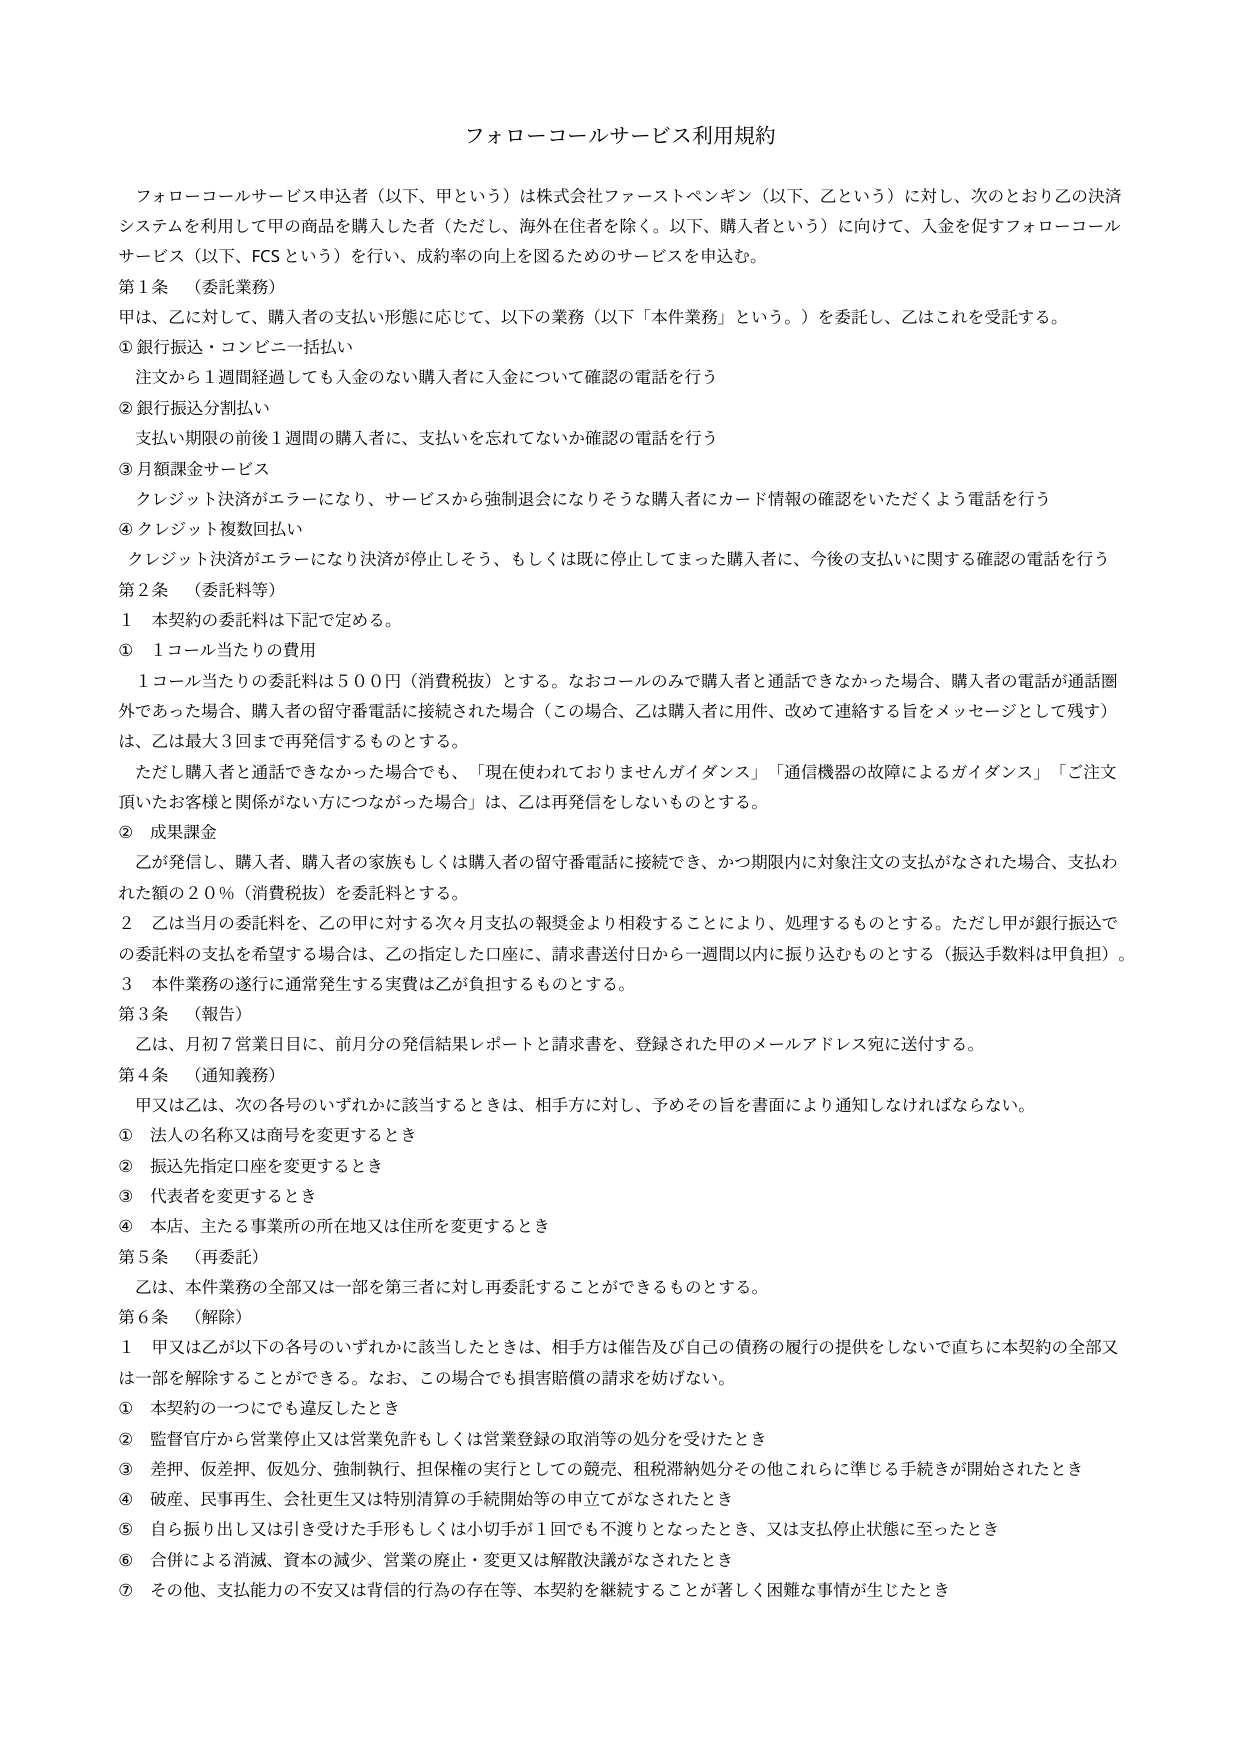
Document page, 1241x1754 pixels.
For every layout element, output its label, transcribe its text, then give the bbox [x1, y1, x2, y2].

text クレジット決済がエラーになり、サービスから強制退会になりそうな購入者にカード情報の確認をいただくよう電話を行う [118, 483, 1122, 513]
text ①銀行振込・コンビニ一括払い [118, 331, 1122, 362]
text ただし購入者と通話できなかった場合でも、「現在使われておりませんガイダンス」「通信機器の故障によるガイダンス」「ご注文頂いたお客様と関係がない方につながった場合」は、乙は再発信をしないものとする。 [118, 756, 1122, 816]
text ① 法人の名称又は商号を変更するとき [118, 1119, 1122, 1150]
text ２ 乙は当月の委託料を、乙の甲に対する次々月支払の報奨金より相殺することにより、処理するものとする。ただし甲が銀行振込での委託料の支払を希望する場合は、乙の指定した口座に、請求書送付日から一週間以内に振り込むものとする（振込手数料は甲負担）。 [118, 907, 1122, 968]
text １ 甲又は乙が以下の各号のいずれかに該当したときは、相手方は催告及び自己の債務の履行の提供をしないで直ちに本契約の全部又は一部を解除することができる。なお、この場合でも損害賠償の請求を妨げない。 [118, 1332, 1122, 1392]
text ④ 破産、民事再生、会社更生又は特別清算の手続開始等の申立てがなされたとき [118, 1483, 1122, 1513]
text フォローコールサービス利用規約 [118, 119, 1122, 149]
text 乙が発信し、購入者、購入者の家族もしくは購入者の留守番電話に接続でき、かつ期限内に対象注文の支払がなされた場合、支払われた額の２０％（消費税抜）を委託料とする。 [118, 847, 1122, 907]
text ② 成果課金 [118, 816, 1122, 847]
text ① 本契約の一つにでも違反したとき [118, 1392, 1122, 1423]
text １コール当たりの委託料は５００円（消費税抜）とする。なおコールのみで購入者と通話できなかった場合、購入者の電話が通話圏外であった場合、購入者の留守番電話に接続された場合（この場合、乙は購入者に用件、改めて連絡する旨をメッセージとして残す）は、乙は最大３回まで再発信するものとする。 [118, 665, 1122, 756]
text ④ 本店、主たる事業所の所在地又は住所を変更するとき [118, 1210, 1122, 1241]
text 甲又は乙は、次の各号のいずれかに該当するときは、相手方に対し、予めその旨を書面により通知しなければならない。 [118, 1089, 1122, 1119]
text ⑤ 自ら振り出し又は引き受けた手形もしくは小切手が１回でも不渡りとなったとき、又は支払停止状態に至ったとき [118, 1513, 1122, 1544]
text ⑥ 合併による消滅、資本の減少、営業の廃止・変更又は解散決議がなされたとき [118, 1544, 1122, 1574]
text ③月額課金サービス [118, 453, 1122, 483]
text ③ 差押、仮差押、仮処分、強制執行、担保権の実行としての競売、租税滞納処分その他これらに準じる手続きが開始されたとき [118, 1453, 1122, 1483]
text ②銀行振込分割払い [118, 392, 1122, 422]
text ３ 本件業務の遂行に通常発生する実費は乙が負担するものとする。 [118, 968, 1122, 998]
text ① １コール当たりの費用 [118, 634, 1122, 665]
text 第１条 （委託業務） [118, 271, 1122, 301]
text 第６条 （解除） [118, 1301, 1122, 1332]
text 第３条 （報告） [118, 998, 1122, 1028]
text 第２条 （委託料等） [118, 574, 1122, 604]
text 甲は、乙に対して、購入者の支払い形態に応じて、以下の業務（以下「本件業務」という。）を委託し、乙はこれを受託する。 [118, 301, 1122, 331]
text ④クレジット複数回払い [118, 513, 1122, 543]
text ⑦ その他、支払能力の不安又は背信的行為の存在等、本契約を継続することが著しく困難な事情が生じたとき [118, 1574, 1122, 1604]
text 乙は、月初７営業日目に、前月分の発信結果レポートと請求書を、登録された甲のメールアドレス宛に送付する。 [118, 1028, 1122, 1059]
text ③ 代表者を変更するとき [118, 1180, 1122, 1210]
text 乙は、本件業務の全部又は一部を第三者に対し再委託することができるものとする。 [118, 1271, 1122, 1301]
text フォローコールサービス申込者（以下、甲という）は株式会社ファーストペンギン（以下、乙という）に対し、次のとおり乙の決済システムを利用して甲の商品を購入した者（ただし、海外在住者を除く。以下、購入者という）に向けて、入金を促すフォローコールサービス（以下、FCSという）を行い、成約率の向上を図るためのサービスを申込む。 [118, 180, 1122, 271]
text 第５条 （再委託） [118, 1241, 1122, 1271]
text クレジット決済がエラーになり決済が停止しそう、もしくは既に停止してまった購入者に、今後の支払いに関する確認の電話を行う [118, 543, 1122, 574]
text １ 本契約の委託料は下記で定める。 [118, 604, 1122, 634]
text 支払い期限の前後１週間の購入者に、支払いを忘れてないか確認の電話を行う [118, 422, 1122, 453]
text ② 監督官庁から営業停止又は営業免許もしくは営業登録の取消等の処分を受けたとき [118, 1423, 1122, 1453]
text 注文から１週間経過しても入金のない購入者に入金について確認の電話を行う [118, 362, 1122, 392]
text 第４条 （通知義務） [118, 1059, 1122, 1089]
text ② 振込先指定口座を変更するとき [118, 1150, 1122, 1180]
